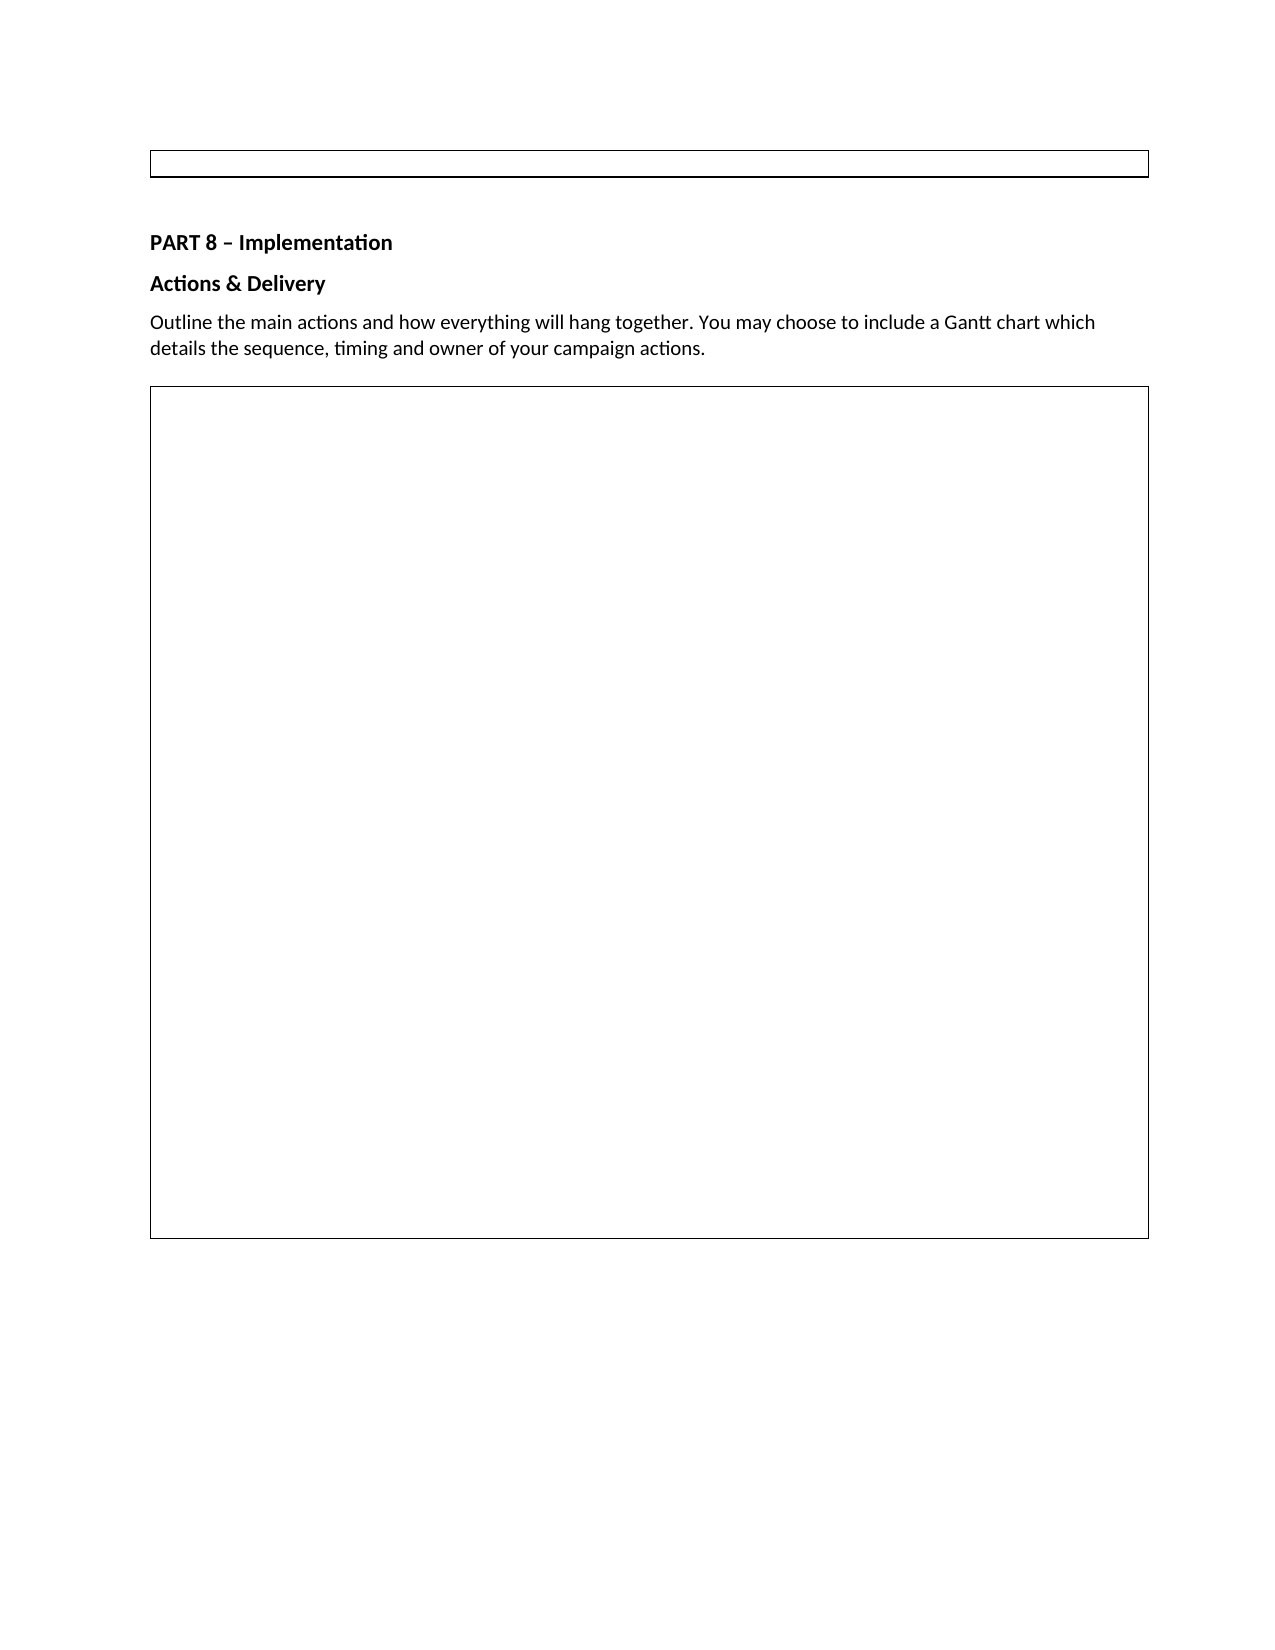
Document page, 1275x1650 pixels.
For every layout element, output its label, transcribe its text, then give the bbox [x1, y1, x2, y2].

text Outline the main actions and how everything will hang together. You may choose to include a Gantt chart which details the sequence, timing and owner of your campaign actions. [150, 309, 1125, 360]
table_header [151, 151, 1148, 176]
text Actions & Delivery [150, 269, 1125, 297]
text PART 8 – Implementation [150, 228, 1125, 256]
table_header [151, 387, 1148, 1238]
